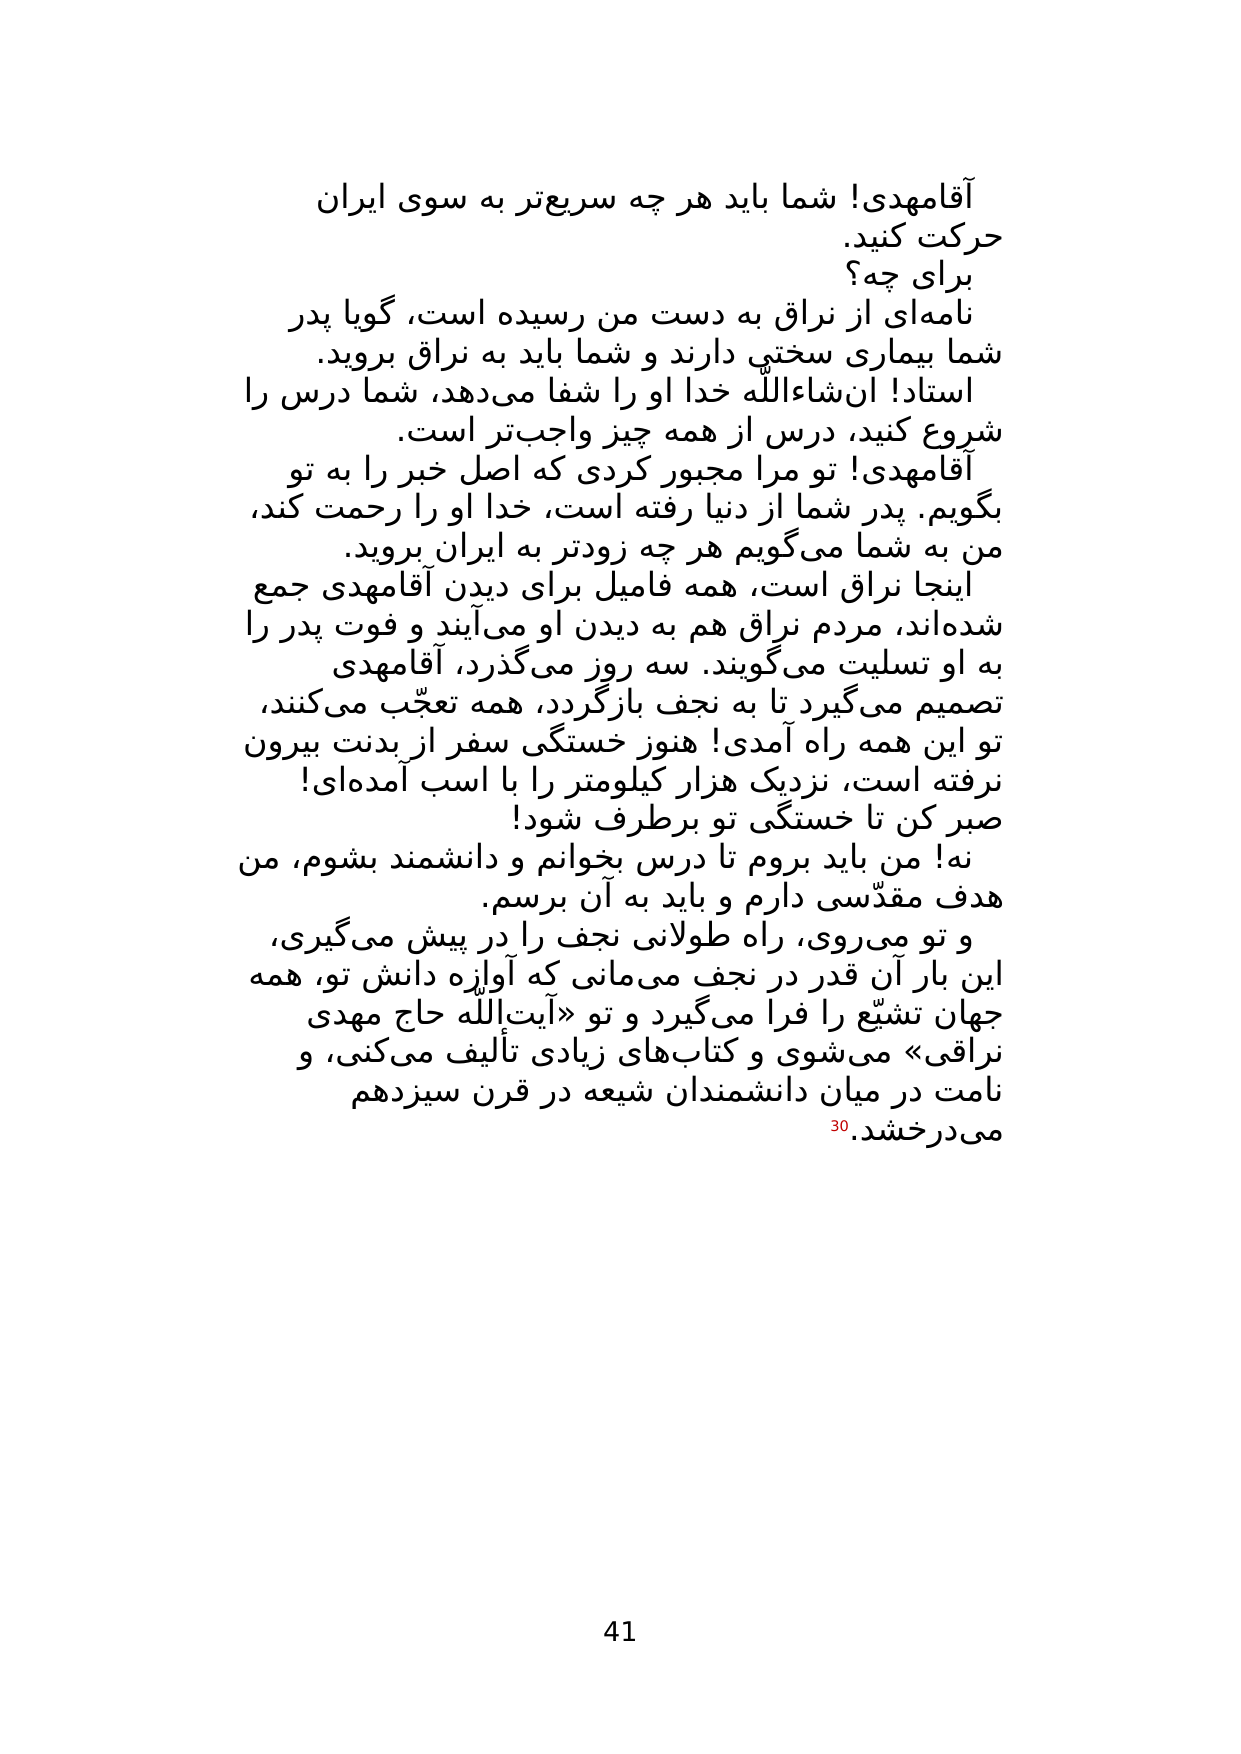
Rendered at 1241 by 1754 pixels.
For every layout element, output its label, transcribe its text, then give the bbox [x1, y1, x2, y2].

text و تو می‌روی، راه طولانی نجف را در پیش می‌گیری، این بار آن قدر در نجف می‌مانی که آوازه دانش تو، همه جهان تشیّع را فرا می‌گیرد و تو «آیت‌اللّه حاج مهدی نراقی» می‌شوی و کتاب‌های زیادی تألیف می‌کنی، و نامت در میان دانشمندان شیعه در قرن سیزدهم می‌درخشد.30 [236, 915, 1004, 1148]
text آقامهدی! تو مرا مجبور کردی که اصل خبر را به تو بگویم. پدر شما از دنیا رفته است، خدا او را رحمت کند، من به شما می‌گویم هر چه زودتر به ایران بروید. [236, 449, 1004, 566]
text اینجا نراق است، همه فامیل برای دیدن آقامهدی جمع شده‌اند، مردم نراق هم به دیدن او می‌آیند و فوت پدر را به او تسلیت می‌گویند. سه روز می‌گذرد، آقامهدی تصمیم می‌گیرد تا به نجف بازگردد، همه تعجّب می‌کنند، تو این همه راه آمدی! هنوز خستگی سفر از بدنت بیرون نرفته است، نزدیک هزار کیلومتر را با اسب آمده‌ای! صبر کن تا خستگی تو برطرف شود! [236, 566, 1004, 838]
text استاد! ان‌شاءاللّه خدا او را شفا می‌دهد، شما درس را شروع کنید، درس از همه چیز واجب‌تر است. [236, 371, 1004, 449]
text نه! من باید بروم تا درس بخوانم و دانشمند بشوم، من هدف مقدّسی دارم و باید به آن برسم. [236, 838, 1004, 915]
text آقامهدی! شما باید هر چه سریع‌تر به سوی ایران حرکت کنید. [236, 177, 1004, 255]
text نامه‌ای از نراق به دست من رسیده است، گویا پدر شما بیماری سختی دارند و شما باید به نراق بروید. [236, 294, 1004, 371]
text برای چه؟ [236, 255, 1004, 294]
